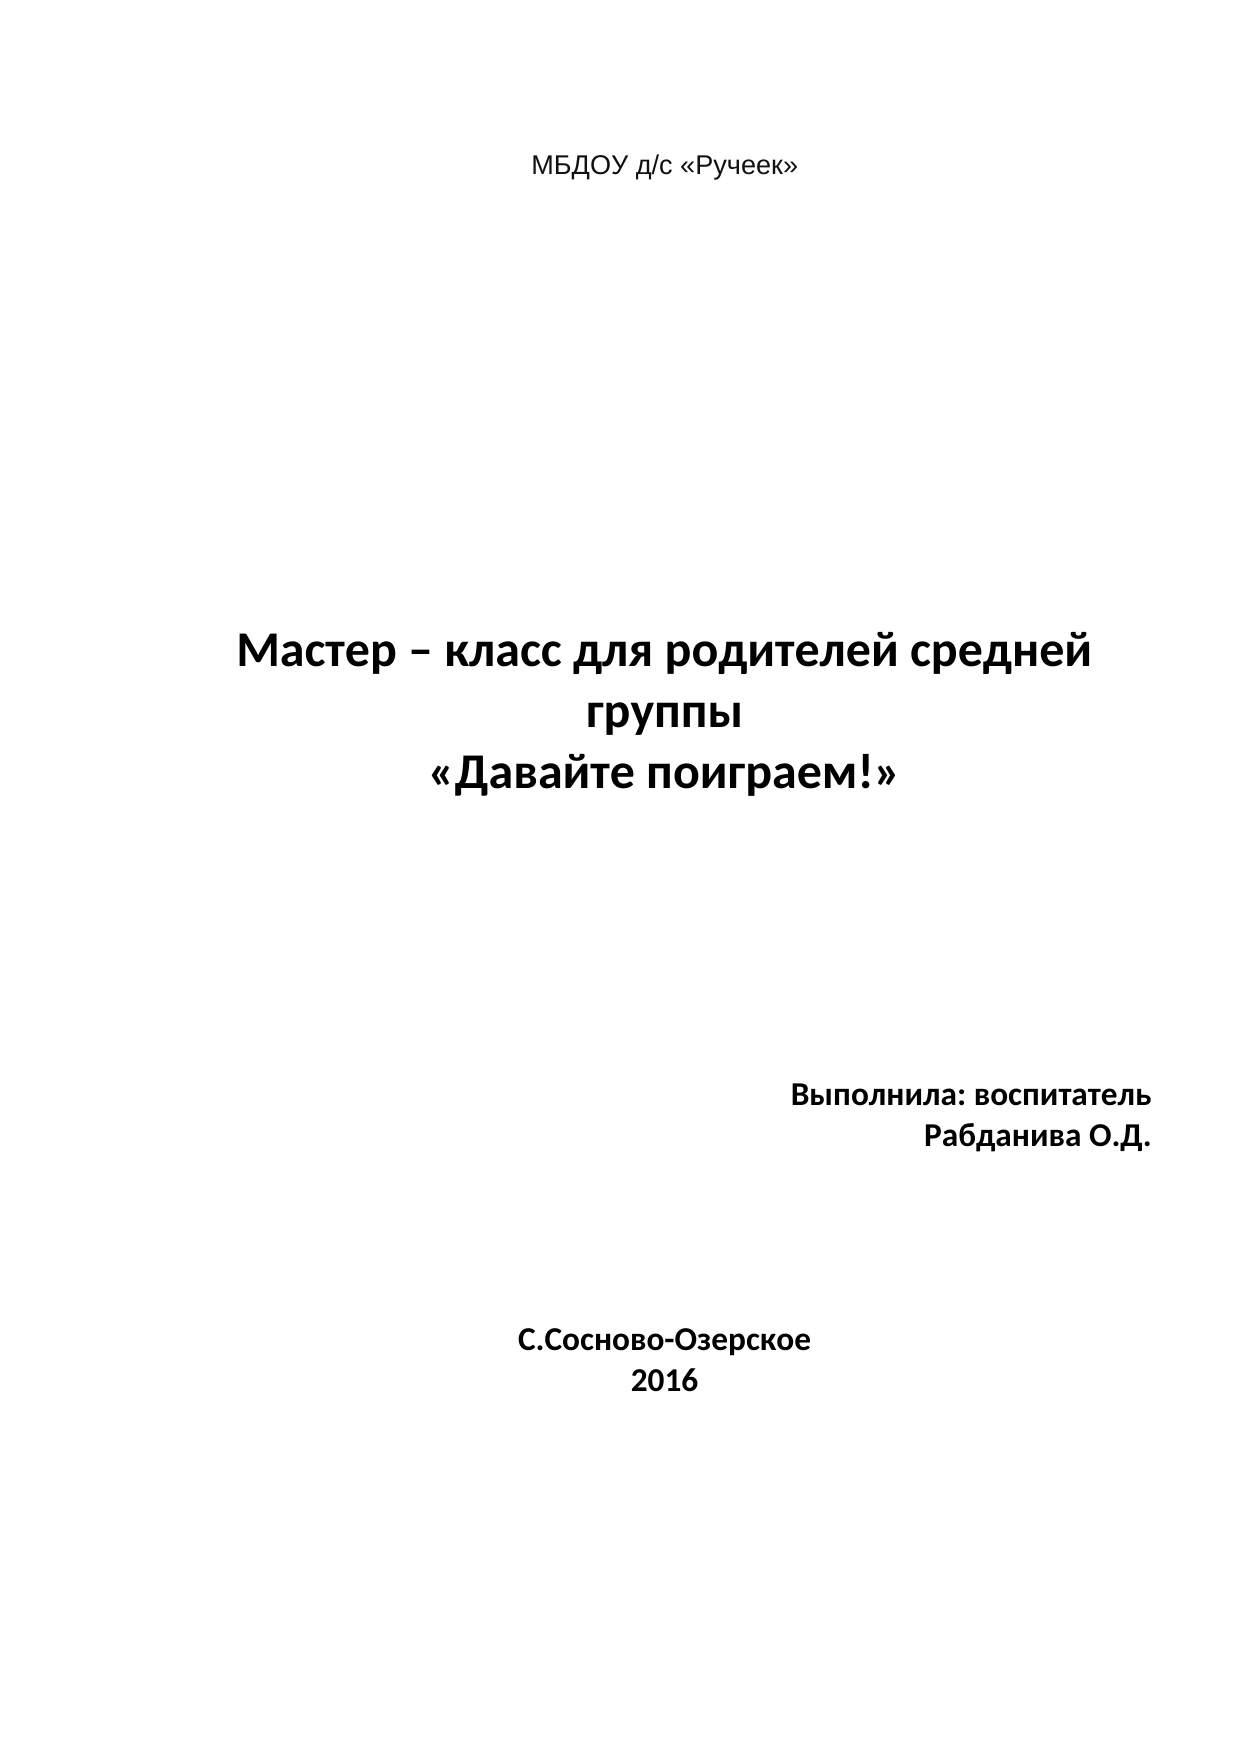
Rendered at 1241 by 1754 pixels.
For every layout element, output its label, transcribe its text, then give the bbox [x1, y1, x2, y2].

text Рабданива О.Д. [177, 1114, 1152, 1155]
text Выполнила: воспитатель [177, 1073, 1152, 1114]
text «Давайте поиграем!» [177, 740, 1152, 801]
text 2016 [177, 1358, 1152, 1399]
text МБДОУ д/с «Ручеек» [177, 149, 1152, 181]
text Мастер – класс для родителей средней группы [177, 618, 1152, 740]
text С.Сосново-Озерское [177, 1318, 1152, 1358]
